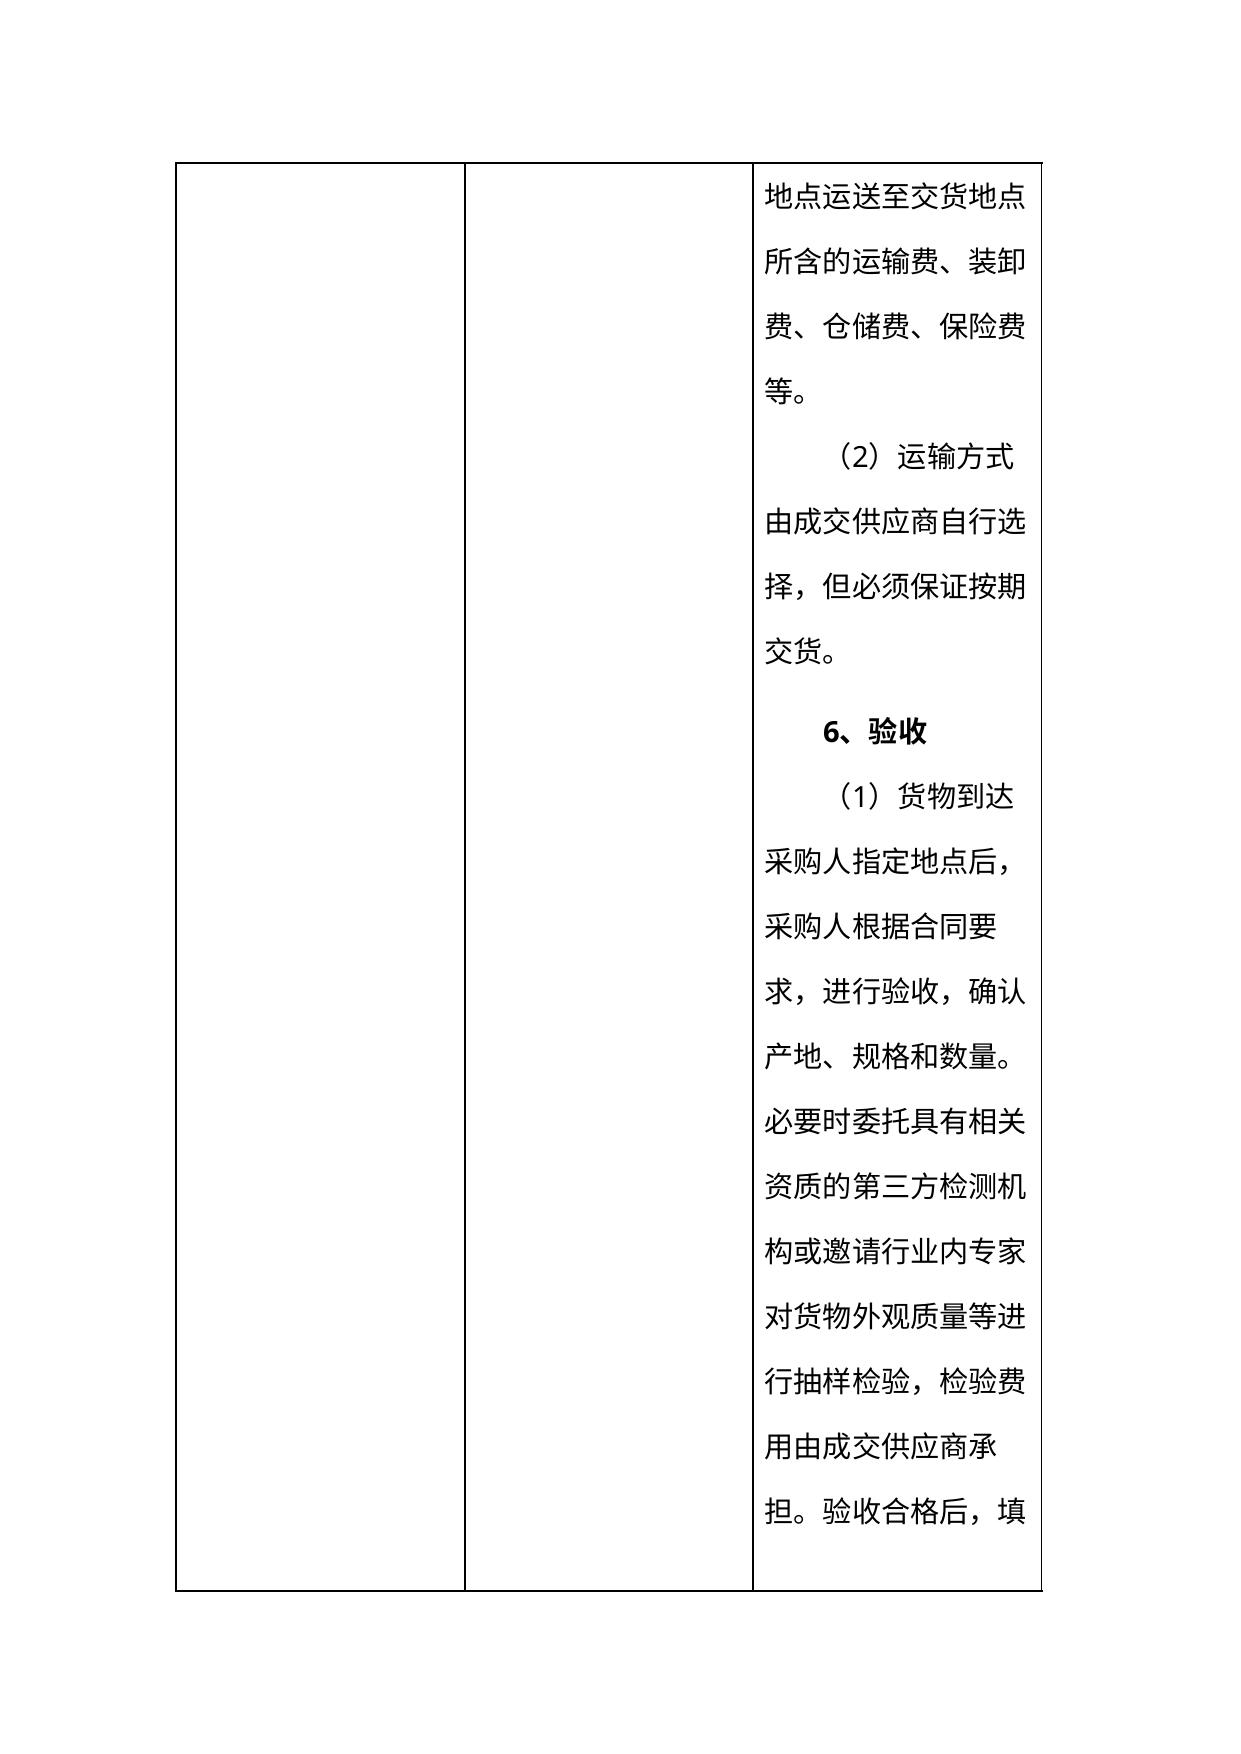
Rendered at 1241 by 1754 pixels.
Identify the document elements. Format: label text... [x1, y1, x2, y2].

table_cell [754, 164, 1041, 1590]
table_cell 1 [177, 164, 464, 1590]
table_cell [466, 164, 752, 1590]
